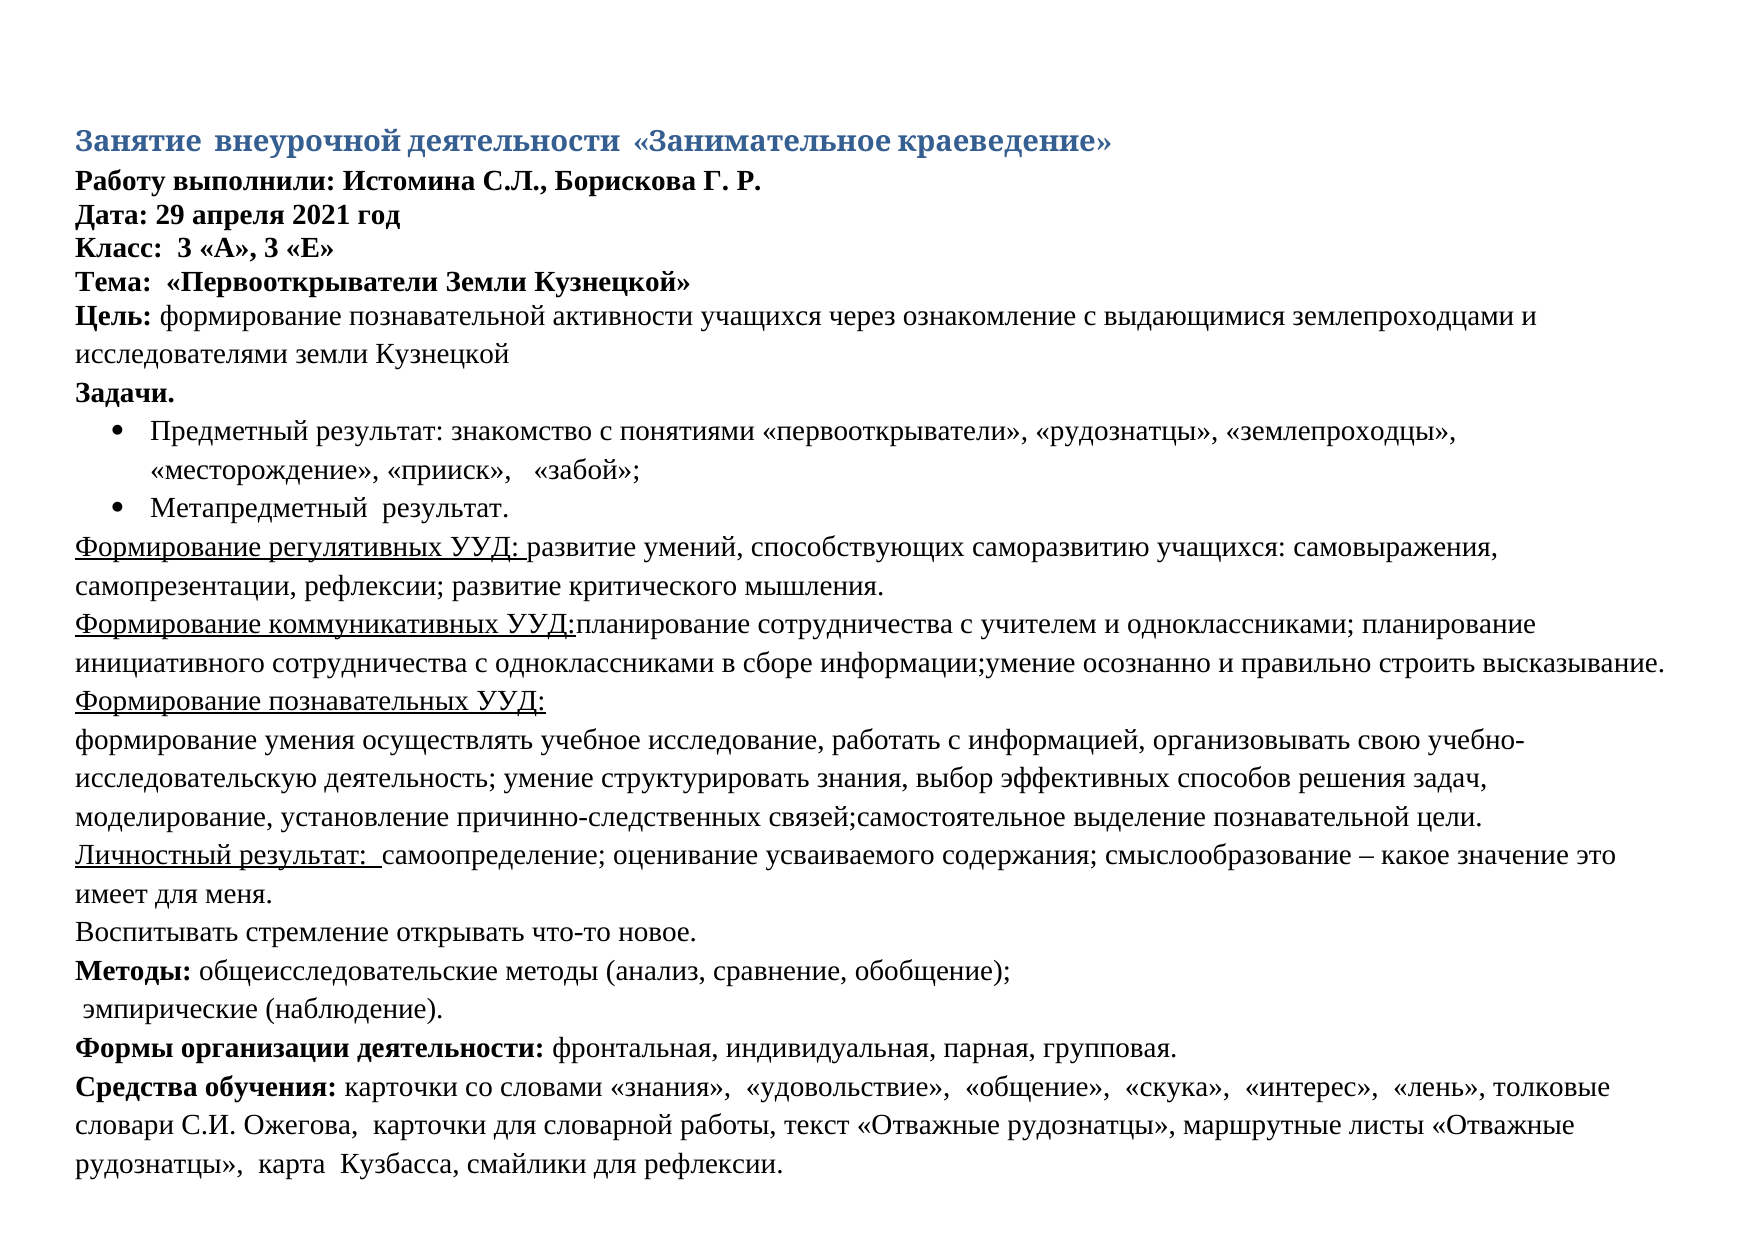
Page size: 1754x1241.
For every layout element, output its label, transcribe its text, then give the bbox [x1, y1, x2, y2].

text Формирование коммуникативных УУД:планирование сотрудничества с учителем и одноклассниками; планирование инициативного сотрудничества с одноклассниками в сборе информации;умение осознанно и правильно строить высказывание. [75, 606, 1679, 678]
list Предметный результат: знакомство с понятиями «первооткрыватели», «рудознатцы», «землепроходцы», «месторождение», «прииск», «забой»; [112, 413, 1679, 486]
text эмпирические (наблюдение). [75, 992, 1679, 1025]
text Методы: общеисследовательские методы (анализ, сравнение, обобщение); [75, 953, 1679, 987]
text Работу выполнили: Истомина С.Л., Борискова Г. Р. [75, 163, 1679, 197]
list Метапредметный результат. [112, 491, 1679, 524]
subtitle Занятие внеурочной деятельности «Занимательное краеведение» [75, 125, 1679, 158]
text Тема: «Первооткрыватели Земли Кузнецкой» [75, 264, 1679, 298]
text Средства обучения: карточки со словами «знания», «удовольствие», «общение», «скука», «интерес», «лень», толковые словари С.И. Ожегова, карточки для словарной работы, текст «Отважные рудознатцы», маршрутные листы «Отважные рудознатцы», карта Кузбасса, смайлики для рефлексии. [75, 1069, 1679, 1179]
text Личностный результат: самоопределение; оценивание усваиваемого содержания; смыслообразование – какое значение это имеет для меня. [75, 837, 1679, 909]
text Дата: 29 апреля 2021 год [75, 197, 1679, 231]
text Формы организации деятельности: фронтальная, индивидуальная, парная, групповая. [75, 1030, 1679, 1064]
text Класс: 3 «А», 3 «Е» [75, 231, 1679, 264]
text Формирование регулятивных УУД: развитие умений, способствующих саморазвитию учащихся: самовыражения, самопрезентации, рефлексии; развитие критического мышления. [75, 529, 1679, 601]
text Формирование познавательных УУД: [75, 683, 1679, 717]
text Цель: формирование познавательной активности учащихся через ознакомление с выдающимися землепроходцами и исследователями земли Кузнецкой [75, 298, 1679, 370]
text Воспитывать стремление открывать что-то новое. [75, 914, 1679, 948]
text формирование умения осуществлять учебное исследование, работать с информацией, организовывать свою учебно- исследовательскую деятельность; умение структурировать знания, выбор эффективных способов решения задач, моделирование, установление причинно-следственных связей;самостоятельное выделение познавательной цели. [75, 722, 1679, 832]
text Задачи. [75, 375, 1679, 408]
